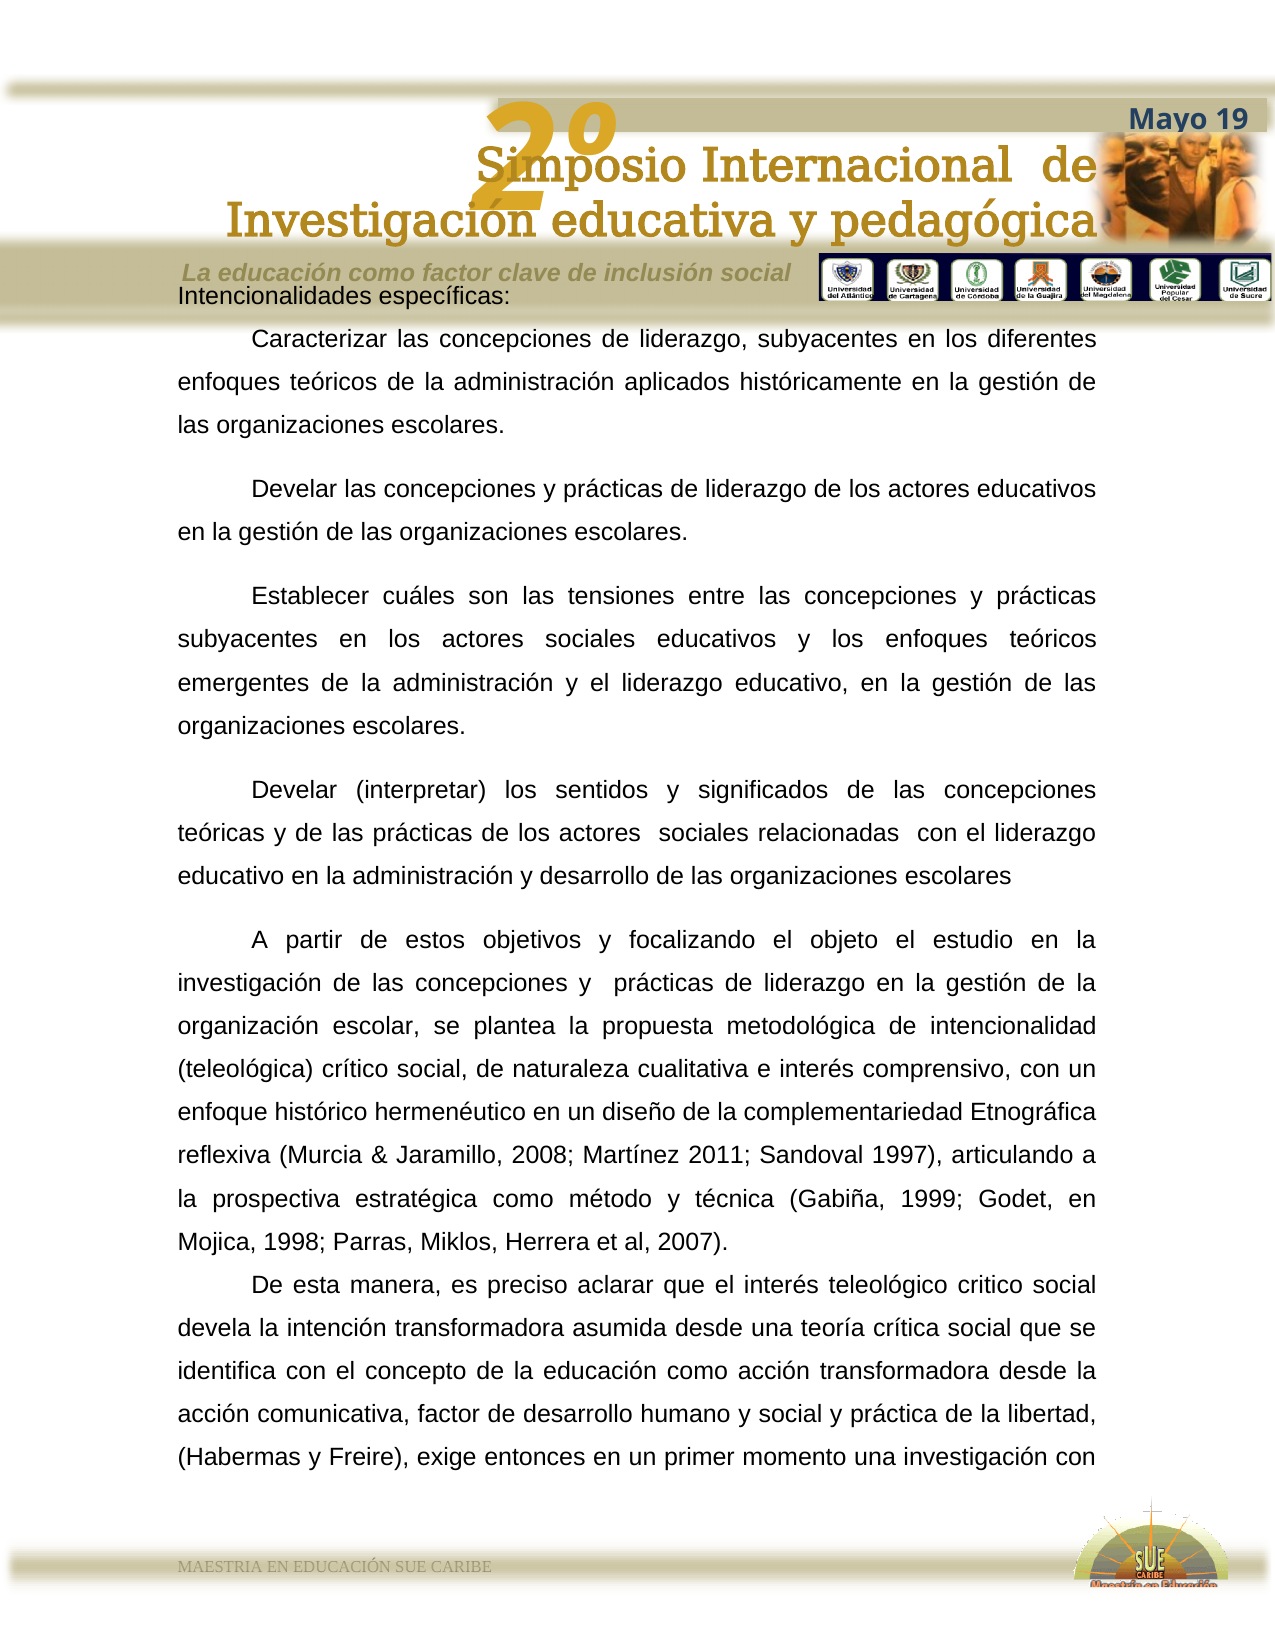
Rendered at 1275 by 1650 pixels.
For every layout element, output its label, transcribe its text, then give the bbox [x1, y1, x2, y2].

text Intencionalidades específicas: [177, 281, 1098, 310]
text Develar (interpretar) los sentidos y significados de las concepciones teóricas y de las prácticas de los actores sociales relacionadas con el liderazgo educativo en la administración y desarrollo de las organizaciones escolares [177, 775, 1098, 890]
text Develar las concepciones y prácticas de liderazgo de los actores educativos en la gestión de las organizaciones escolares. [177, 474, 1098, 546]
text A partir de estos objetivos y focalizando el objeto el estudio en la investigación de las concepciones y prácticas de liderazgo en la gestión de la organización escolar, se plantea la propuesta metodológica de intencionalidad (teleológica) crítico social, de naturaleza cualitativa e interés comprensivo, con un enfoque histórico hermenéutico en un diseño de la complementariedad Etnográfica reflexiva (Murcia & Jaramillo, 2008; Martínez 2011; Sandoval 1997), articulando a la prospectiva estratégica como método y técnica (Gabiña, 1999; Godet, en Mojica, 1998; Parras, Miklos, Herrera et al, 2007). [177, 925, 1098, 1256]
picture [818, 253, 1271, 301]
text Caracterizar las concepciones de liderazgo, subyacentes en los diferentes enfoques teóricos de la administración aplicados históricamente en la gestión de las organizaciones escolares. [177, 324, 1098, 439]
text Establecer cuáles son las tensiones entre las concepciones y prácticas subyacentes en los actores sociales educativos y los enfoques teóricos emergentes de la administración y el liderazgo educativo, en la gestión de las organizaciones escolares. [177, 581, 1098, 739]
picture [0, 1495, 1271, 1596]
picture [1114, 143, 1239, 233]
